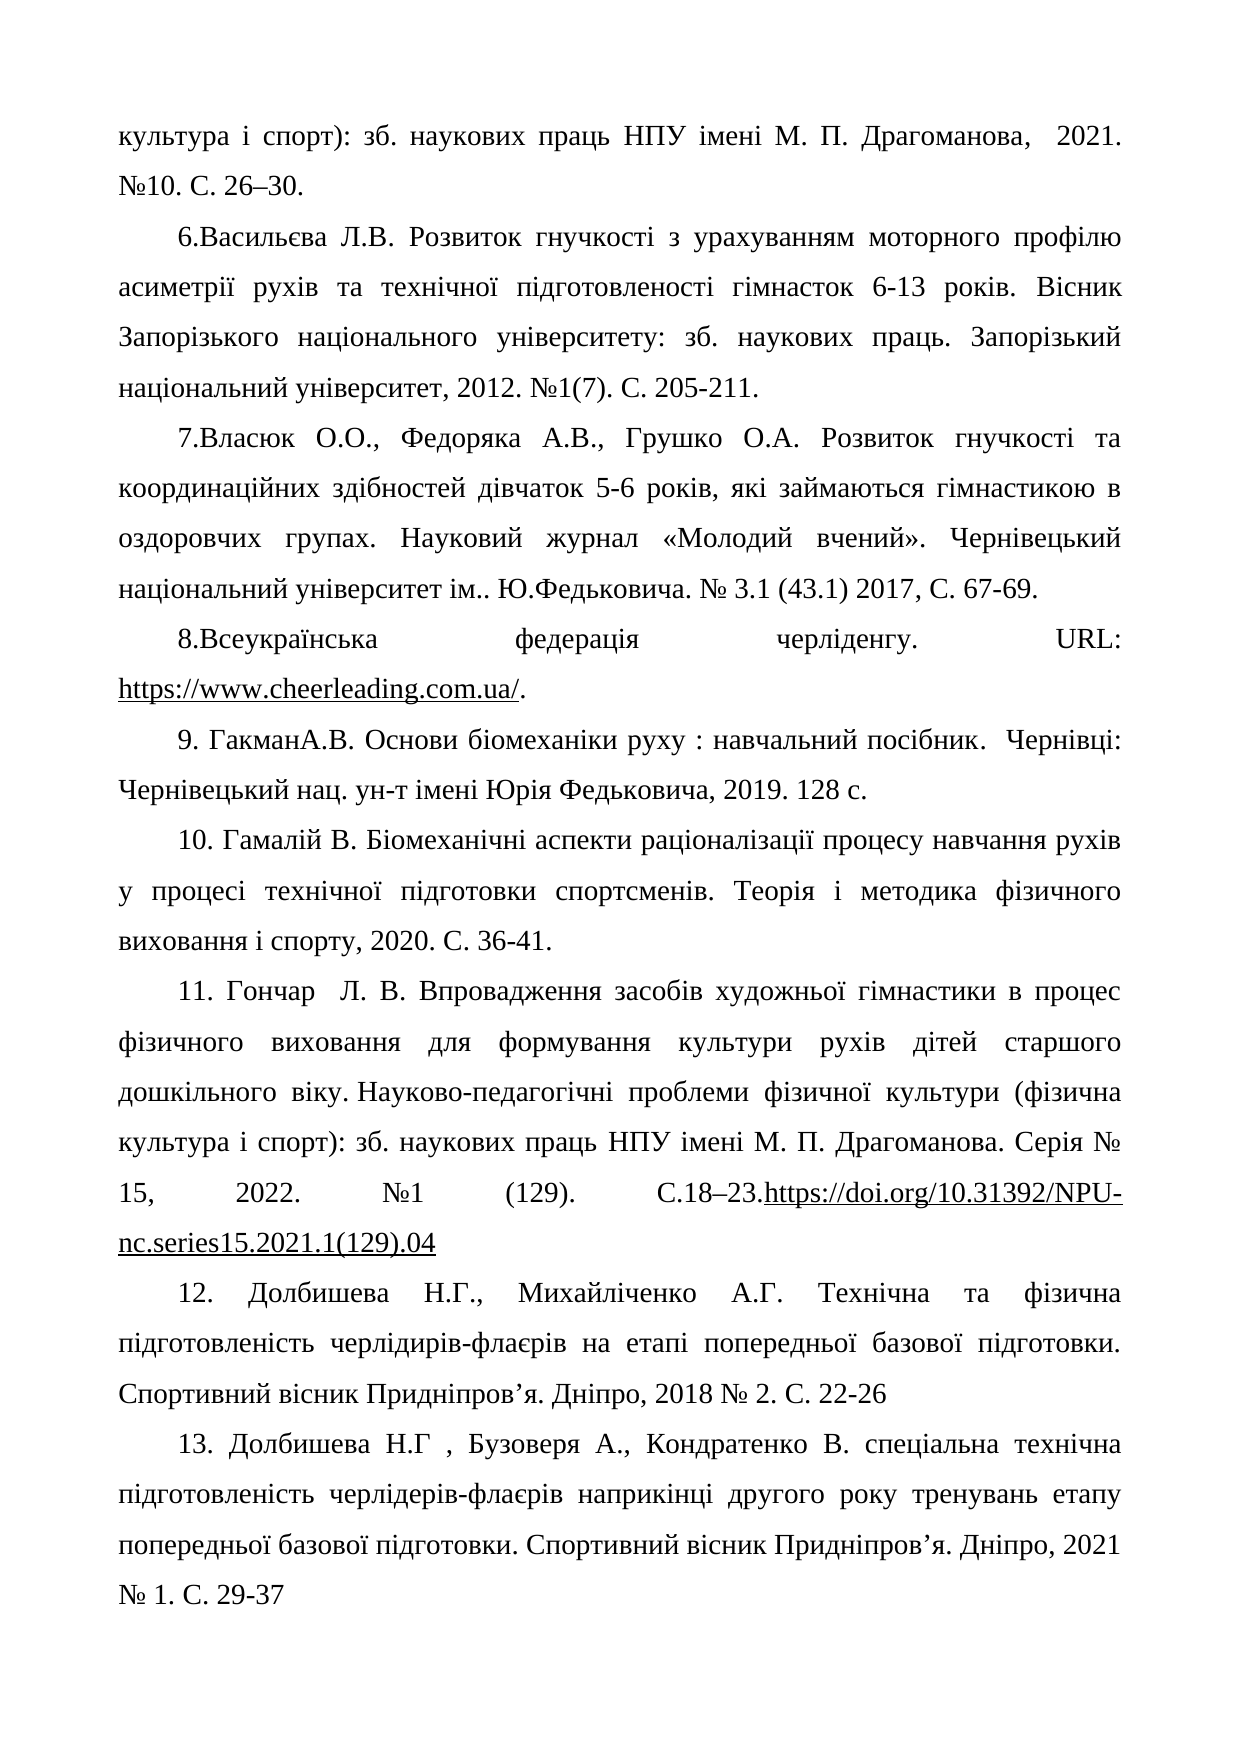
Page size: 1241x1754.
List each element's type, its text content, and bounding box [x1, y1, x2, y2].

text 8.Всеукраїнська федерація черліденгу. URL: https://www.cheerleading.com.ua/. [118, 621, 1122, 705]
text 12. Долбишева Н.Г., Михайліченко А.Г. Технічна та фізична підготовленість черлідирів-флаєрів на етапі попередньої базової підготовки. Спортивний вісник Придніпров’я. Дніпро, 2018 № 2. С. 22-26 [118, 1275, 1122, 1409]
text 9. ГакманА.В. Основи біомеханіки руху : навчальний посібник. Чернівці: Чернівецький нац. ун-т імені Юрія Федьковича, 2019. 128 с. [118, 722, 1122, 806]
text 6.Васильєва Л.В. Розвиток гнучкості з урахуванням моторного профілю асиметрії рухів та технічної підготовленості гімнасток 6-13 років. Вісник Запорізького національного університету: зб. наукових праць. Запорізький національний університет, 2012. №1(7). С. 205-211. [118, 219, 1122, 403]
text 11. Гончар Л. В. Впровадження засобів художньої гімнастики в процес фізичного виховання для формування культури рухів дітей старшого дошкільного віку. Науково-педагогічні проблеми фізичної культури (фізична культура і спорт): зб. наукових праць НПУ імені М. П. Драгоманова. Серія № 15, 2022. №1 (129). С.18–23.https://doi.org/10.31392/NPU-nc.series15.2021.1(129).04 [118, 1057, 1122, 1175]
text 11. Гончар Л. В. Впровадження засобів художньої гімнастики в процес фізичного виховання для формування культури рухів дітей старшого дошкільного віку. Науково-педагогічні проблеми фізичної культури (фізична культура і спорт): зб. наукових праць НПУ імені М. П. Драгоманова. Серія № 15, 2022. №1 (129). С.18–23.https://doi.org/10.31392/NPU-nc.series15.2021.1(129).04 [118, 973, 1122, 1024]
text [118, 118, 1122, 202]
text 10. Гамалій В. Біомеханічні аспекти раціоналізації процесу навчання рухів у процесі технічної підготовки спортсменів. Теорія і методика фізичного виховання і спорту, 2020. С. 36-41. [118, 822, 1122, 957]
text 7.Власюк О.О., Федоряка А.В., Грушко О.А. Розвиток гнучкості та координаційних здібностей дівчаток 5-6 років, які займаються гімнастикою в оздоровчих групах. Науковий журнал «Молодий вчений». Чернівецький національний університет ім.. Ю.Федьковича. № 3.1 (43.1) 2017, С. 67-69. [118, 420, 1122, 604]
text 13. Долбишева Н.Г , Бузоверя А., Кондратенко В. спеціальна технічна підготовленість черлідерів-флаєрів наприкінці другого року тренувань етапу попередньої базової підготовки. Спортивний вісник Придніпров’я. Дніпро, 2021 № 1. С. 29-37 [118, 1426, 1122, 1611]
text 11. Гончар Л. В. Впровадження засобів художньої гімнастики в процес фізичного виховання для формування культури рухів дітей старшого дошкільного віку. Науково-педагогічні проблеми фізичної культури (фізична культура і спорт): зб. наукових праць НПУ імені М. П. Драгоманова. Серія № 15, 2022. №1 (129). С.18–23.https://doi.org/10.31392/NPU-nc.series15.2021.1(129).04 [118, 1208, 1122, 1258]
